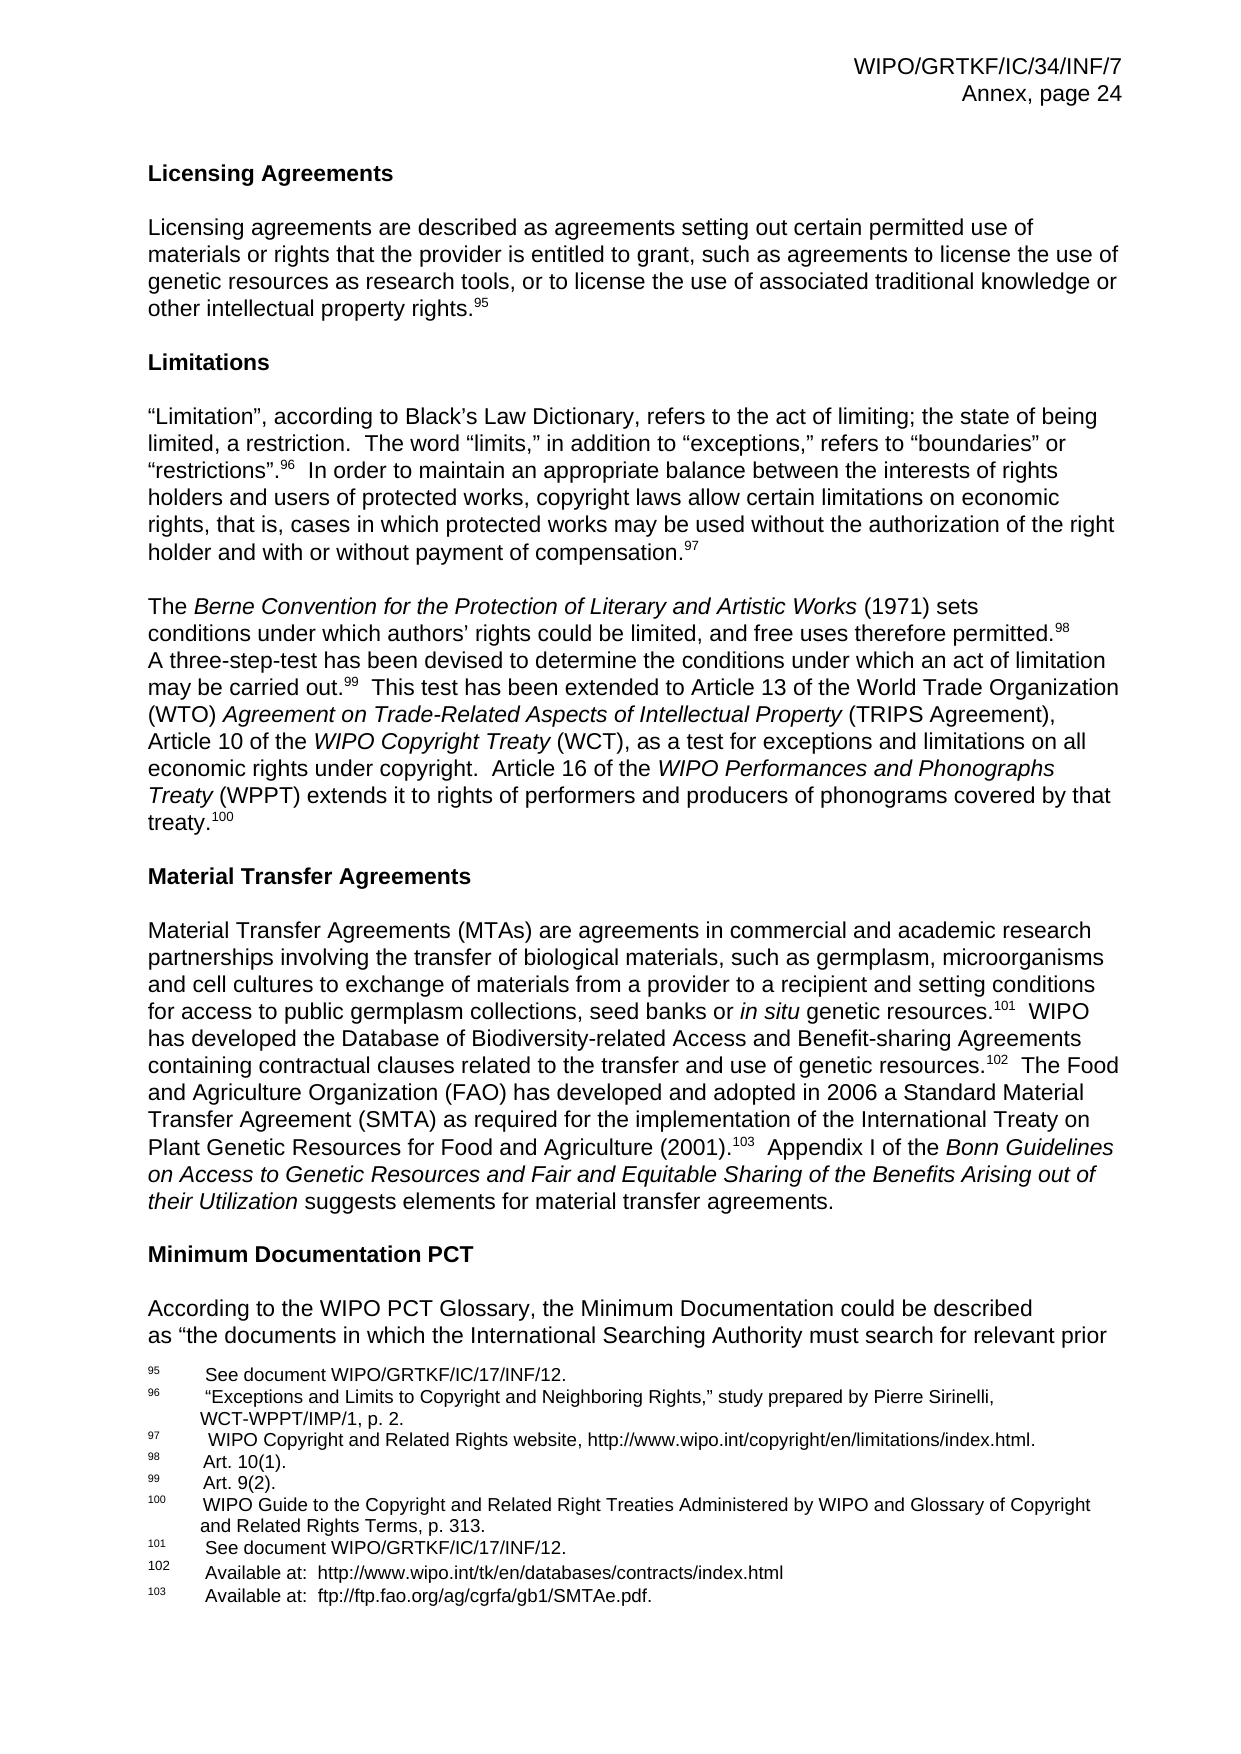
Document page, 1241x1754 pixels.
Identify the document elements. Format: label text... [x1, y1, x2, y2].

text Material Transfer Agreements (MTAs) are agreements in commercial and academic research partnerships involving the transfer of biological materials, such as germplasm, microorganisms and cell cultures to exchange of materials from a provider to a recipient and setting conditions for access to public germplasm collections, seed banks or in situ genetic resources. WIPO has developed the Database of Biodiversity-related Access and Benefit-sharing Agreements containing contractual clauses related to the transfer and use of genetic resources. The Food and Agriculture Organization (FAO) has developed and adopted in 2006 a Standard Material Transfer Agreement (SMTA) as required for the implementation of the International Treaty on Plant Genetic Resources for Food and Agriculture (2001). Appendix I of the Bonn Guidelines on Access to Genetic Resources and Fair and Equitable Sharing of the Benefits Arising out of their Utilization suggests elements for material transfer agreements. [148, 916, 1122, 1214]
text Licensing Agreements [148, 159, 1122, 186]
text The Berne Convention for the Protection of Literary and Artistic Works (1971) sets conditions under which authors’ rights could be limited, and free uses therefore permitted. A three-step-test has been devised to determine the conditions under which an act of limitation may be carried out. This test has been extended to Article 13 of the World Trade Organization (WTO) Agreement on Trade-Related Aspects of Intellectual Property (TRIPS Agreement), Article 10 of the WIPO Copyright Treaty (WCT), as a test for exceptions and limitations on all economic rights under copyright. Article 16 of the WIPO Performances and Phonographs Treaty (WPPT) extends it to rights of performers and producers of phonograms covered by that treaty. [148, 592, 1122, 836]
text “Limitation”, according to Black’s Law Dictionary, refers to the act of limiting; the state of being limited, a restriction. The word “limits,” in addition to “exceptions,” refers to “boundaries” or “restrictions”. In order to maintain an appropriate balance between the interests of rights holders and users of protected works, copyright laws allow certain limitations on economic rights, that is, cases in which protected works may be used without the authorization of the right holder and with or without payment of compensation. [148, 402, 1122, 565]
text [148, 1294, 1122, 1349]
text Limitations [148, 348, 1122, 375]
text Material Transfer Agreements [148, 862, 1122, 889]
text Minimum Documentation PCT [148, 1240, 1122, 1267]
text Licensing agreements are described as agreements setting out certain permitted use of materials or rights that the provider is entitled to grant, such as agreements to license the use of genetic resources as research tools, or to license the use of associated traditional knowledge or other intellectual property rights. [148, 213, 1122, 322]
